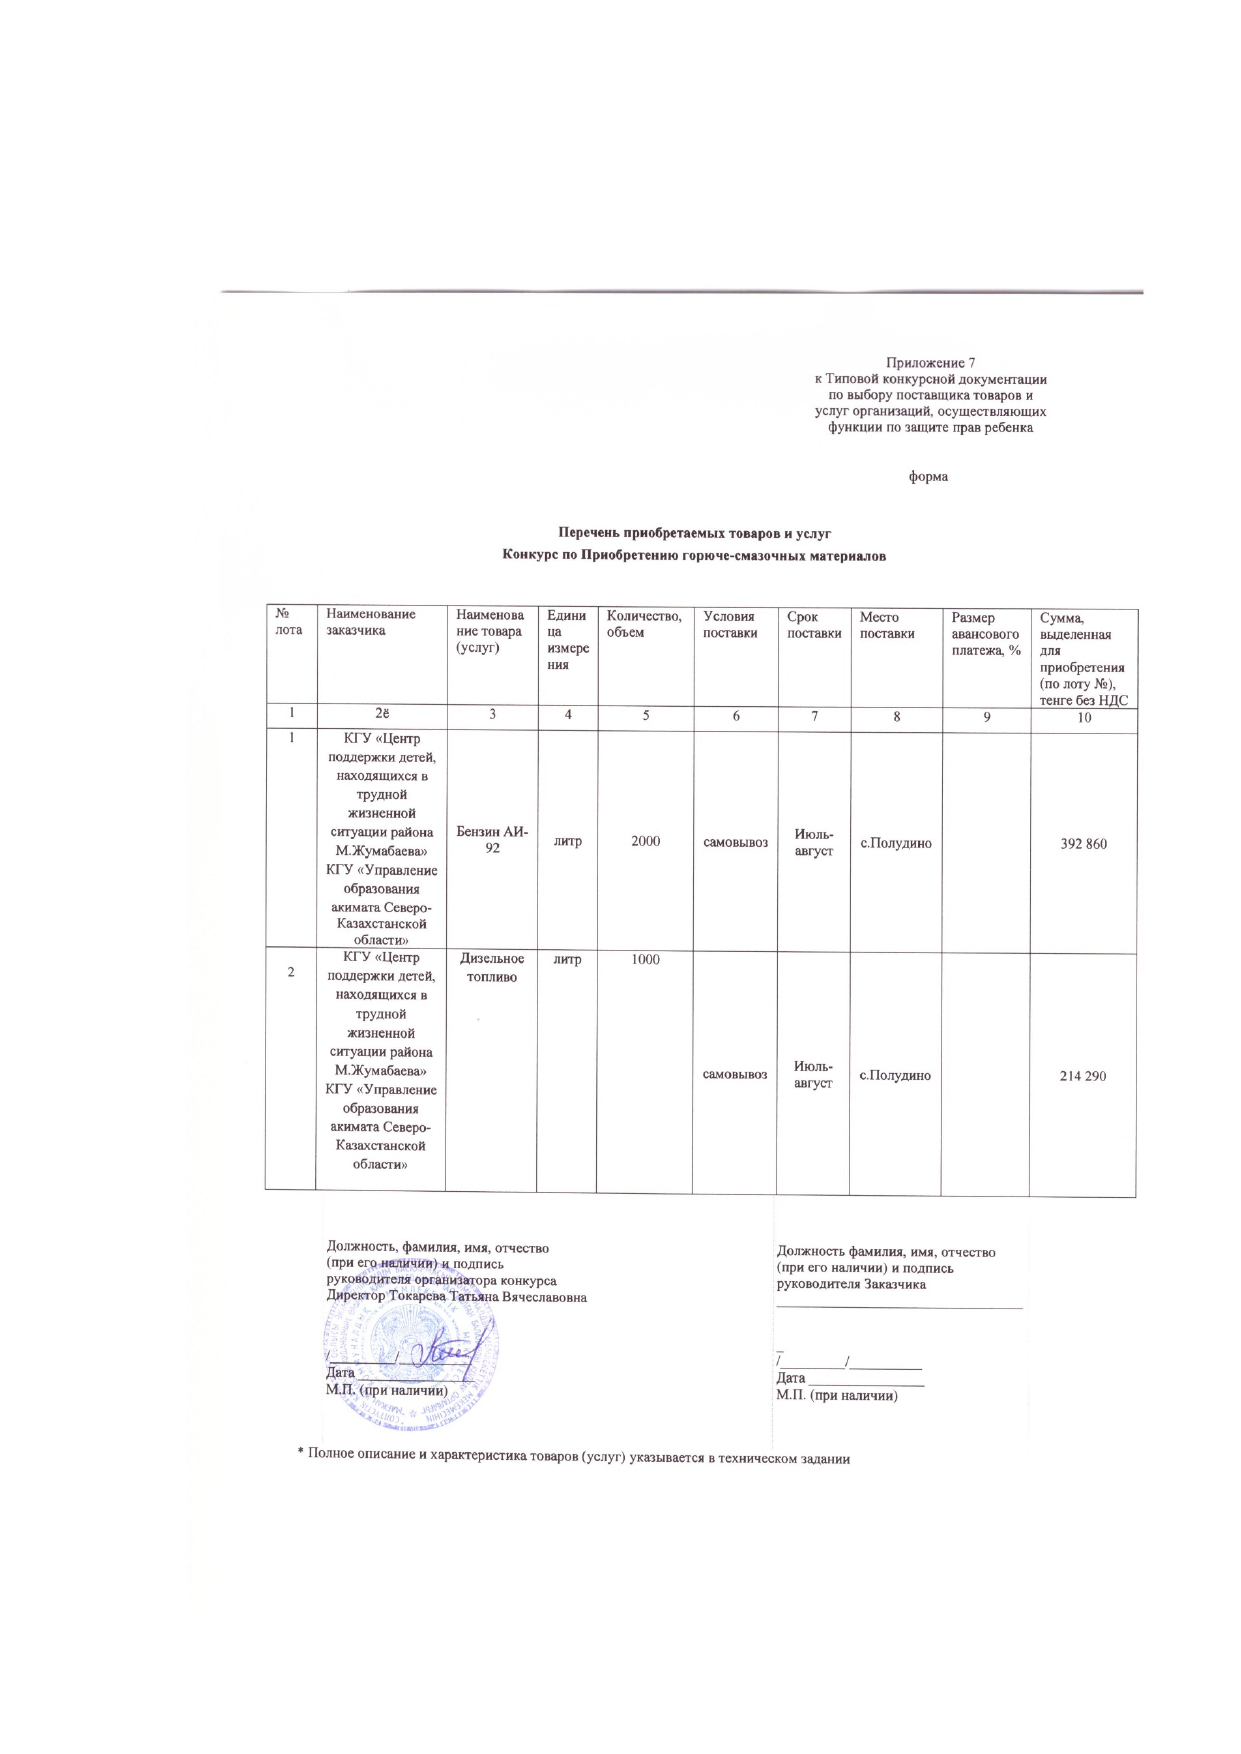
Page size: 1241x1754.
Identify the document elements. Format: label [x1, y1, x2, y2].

picture [177, 277, 1152, 1617]
